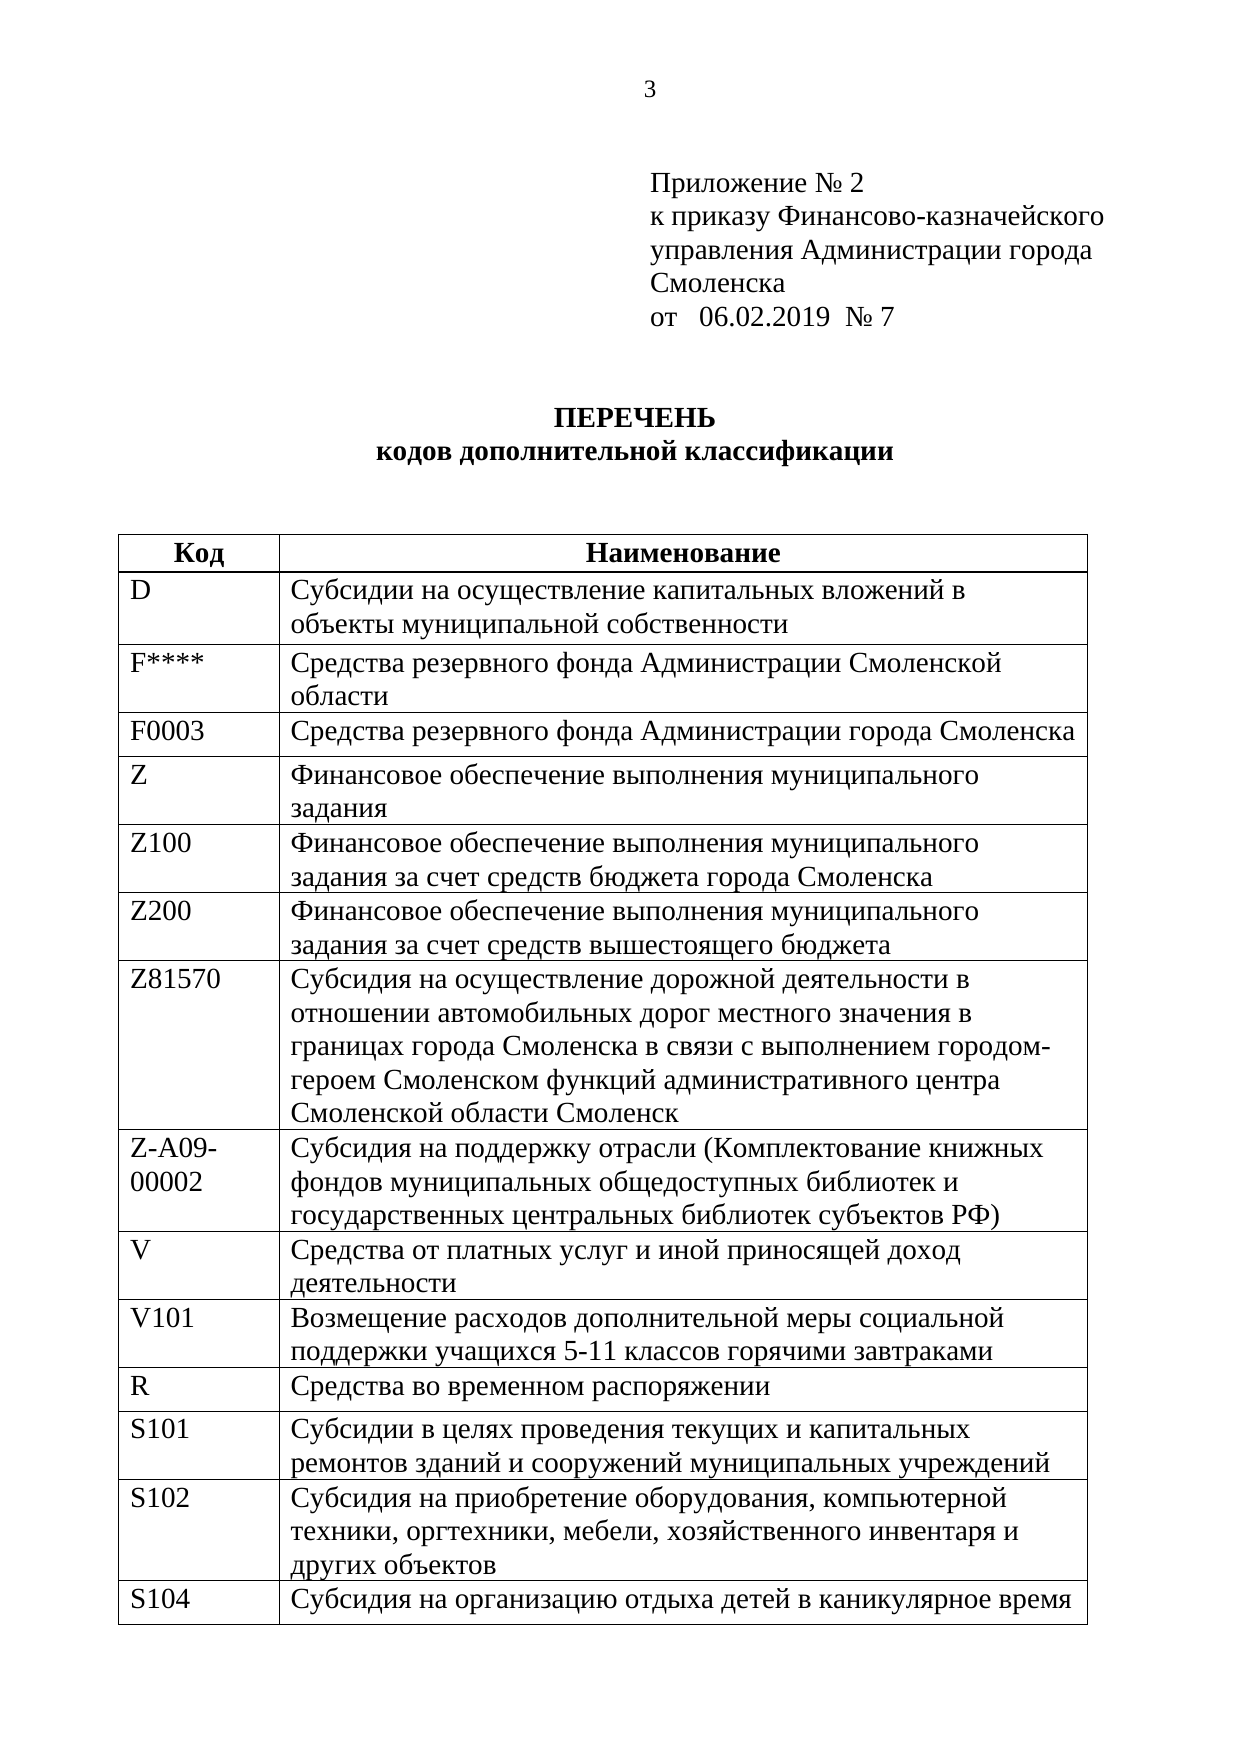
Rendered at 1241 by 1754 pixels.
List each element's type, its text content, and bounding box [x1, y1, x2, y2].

table_cell Субсидия на осуществление дорожной деятельности в отношении автомобильных дорог местного значения в границах города Смоленска в связи с выполнением городом-героем Смоленском функций административного центра Смоленской области Смоленск [280, 961, 1087, 1129]
table_cell Средства во временном распоряжении [280, 1368, 1087, 1411]
text от 06.02.2019 № 7 [118, 299, 1181, 333]
table_cell Субсидии в целях проведения текущих и капитальных ремонтов зданий и сооружений муниципальных учреждений [280, 1412, 1087, 1479]
table_cell Возмещение расходов дополнительной меры социальной поддержки учащихся 5-11 классов горячими завтраками [280, 1300, 1087, 1367]
table_cell Z-А09-00002 [119, 1130, 279, 1231]
text кодов дополнительной классификации [88, 433, 1181, 467]
table_cell D [119, 573, 279, 644]
table_cell Z [119, 757, 279, 824]
text ПЕРЕЧЕНЬ [88, 400, 1181, 433]
table_cell S101 [119, 1412, 279, 1479]
table_cell Субсидия на организацию отдыха детей в каникулярное время [280, 1581, 1087, 1623]
table_header Наименование [280, 535, 1087, 571]
table_cell F**** [119, 645, 279, 712]
table_cell Z200 [119, 893, 279, 960]
table_cell Субсидия на приобретение оборудования, компьютерной техники, оргтехники, мебели, хозяйственного инвентаря и других объектов [280, 1480, 1087, 1580]
text Приложение № 2 [118, 165, 1181, 198]
table_cell S104 [119, 1581, 279, 1623]
table_cell Средства резервного фонда Администрации Смоленской области [280, 645, 1087, 712]
table_cell R [119, 1368, 279, 1411]
text Смоленска [118, 266, 1181, 299]
table_cell S102 [119, 1480, 279, 1580]
table_cell Средства от платных услуг и иной приносящей доход деятельности [280, 1232, 1087, 1299]
table_cell Финансовое обеспечение выполнения муниципального задания [280, 757, 1087, 824]
table_cell Финансовое обеспечение выполнения муниципального задания за счет средств бюджета города Смоленска [280, 825, 1087, 892]
table_cell Финансовое обеспечение выполнения муниципального задания за счет средств вышестоящего бюджета [280, 893, 1087, 960]
table_cell Z81570 [119, 961, 279, 1129]
table_cell Субсидии на осуществление капитальных вложений в объекты муниципальной собственности [280, 573, 1087, 644]
table_header Код [119, 535, 279, 571]
table_cell Средства резервного фонда Администрации города Смоленска [280, 713, 1087, 756]
table_cell Субсидия на поддержку отрасли (Комплектование книжных фондов муниципальных общедоступных библиотек и государственных центральных библиотек субъектов РФ) [280, 1130, 1087, 1231]
table_cell Z100 [119, 825, 279, 892]
text к приказу Финансово-казначейского [118, 198, 1181, 232]
text управления Администрации города [118, 232, 1181, 266]
table_cell V [119, 1232, 279, 1299]
table_cell V101 [119, 1300, 279, 1367]
table_cell F0003 [119, 713, 279, 756]
